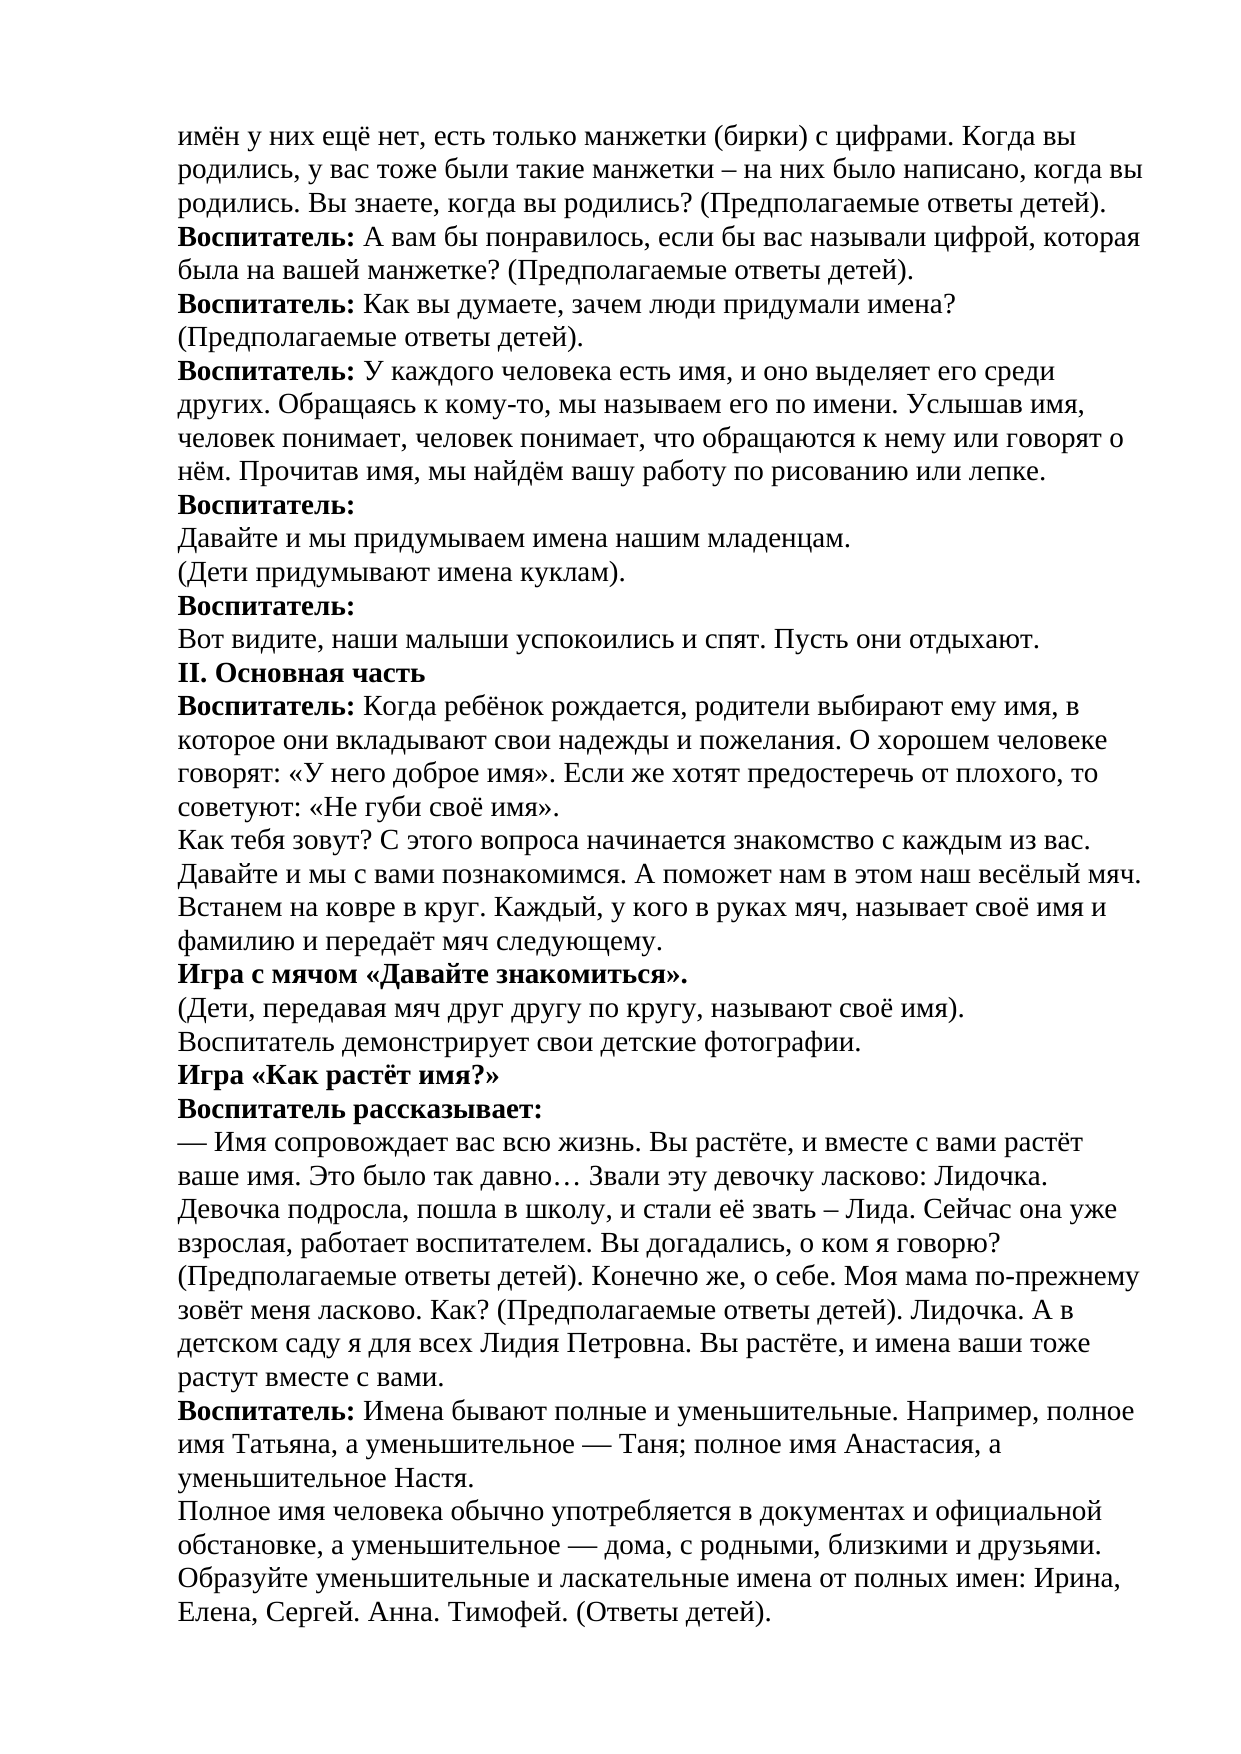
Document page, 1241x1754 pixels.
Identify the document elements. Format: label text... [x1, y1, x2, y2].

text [177, 1091, 1152, 1627]
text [177, 118, 1152, 655]
text Игра «Как растёт имя?» [177, 1057, 1152, 1091]
text Воспитатель: Когда ребёнок рождается, родители выбирают ему имя, в которое они вкладывают свои надежды и пожелания. О хорошем человеке говорят: «У него доброе имя». Если же хотят предостеречь от плохого, то советуют: «Не губи своё имя». Как тебя зовут? С этого вопроса начинается знакомство с каждым из вас. Давайте и мы с вами познакомимся. А поможет нам в этом наш весёлый мяч. Встанем на ковре в круг. Каждый, у кого в руках мяч, называет своё имя и фамилию и передаёт мяч следующему. [177, 688, 1152, 957]
text II. Основная часть [177, 655, 1152, 688]
text (Дети, передавая мяч друг другу по кругу, называют своё имя). Воспитатель демонстрирует свои детские фотографии. [177, 990, 1152, 1057]
text Игра с мячом «Давайте знакомиться». [177, 957, 1152, 990]
